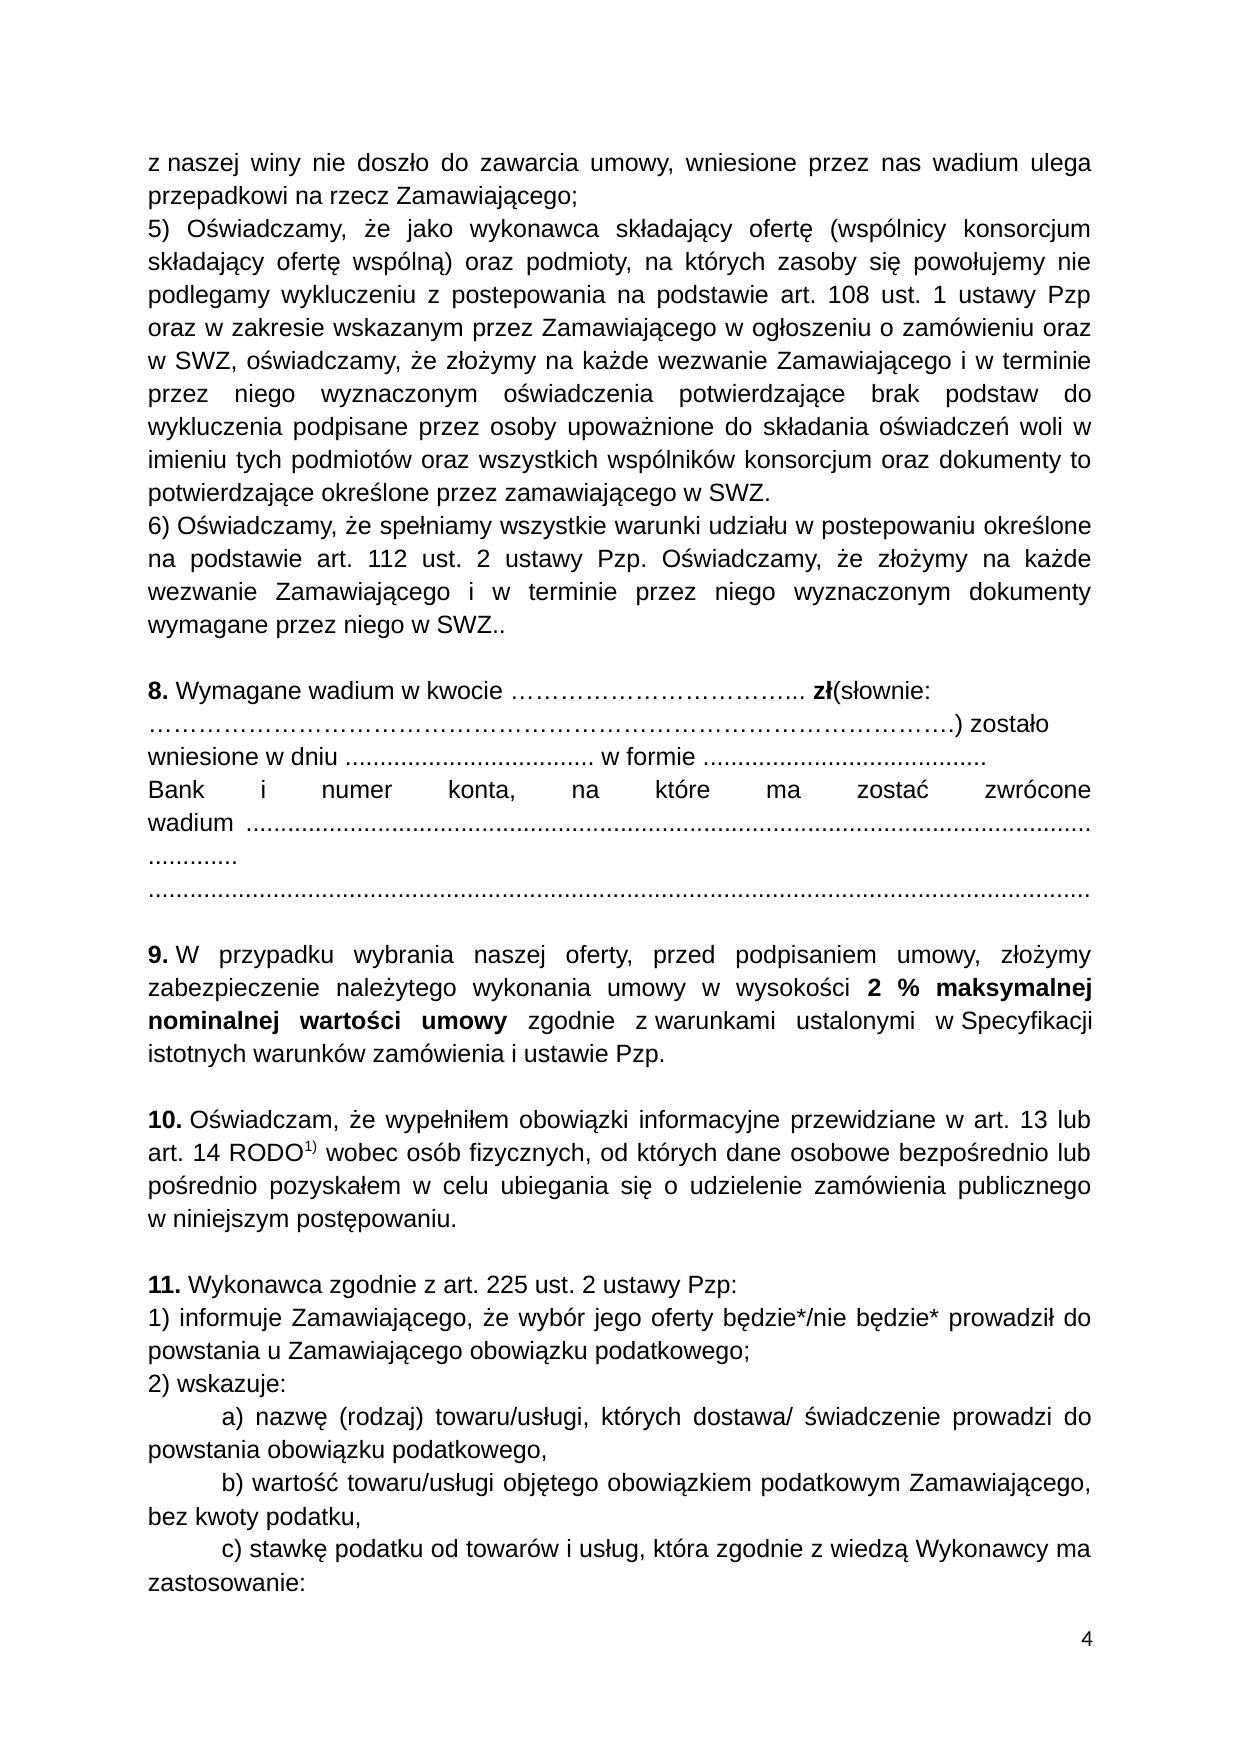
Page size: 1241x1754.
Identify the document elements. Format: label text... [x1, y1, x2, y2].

text 10. Oświadczam, że wypełniłem obowiązki informacyjne przewidziane w art. 13 lub art. 14 RODO1) wobec osób fizycznych, od których dane osobowe bezpośrednio lub pośrednio pozyskałem w celu ubiegania się o udzielenie zamówienia publicznego w niniejszym postępowaniu. [148, 1105, 1093, 1233]
text c) stawkę podatku od towarów i usług, która zgodnie z wiedzą Wykonawcy ma zastosowanie: [148, 1534, 1093, 1596]
text b) wartość towaru/usługi objętego obowiązkiem podatkowym Zamawiającego, bez kwoty podatku, [148, 1468, 1093, 1530]
text 6) Oświadczamy, że spełniamy wszystkie warunki udziału w postepowaniu określone na podstawie art. 112 ust. 2 ustawy Pzp. Oświadczamy, że złożymy na każde wezwanie Zamawiającego i w terminie przez niego wyznaczonym dokumenty wymagane przez niego w SWZ.. [148, 511, 1093, 639]
text Bank i numer konta, na które ma zostać zwrócone wadium ....................................................................................................................................... [148, 775, 1093, 870]
text 8. Wymagane wadium w kwocie ……………………………... zł(słownie:…………………………………………………………………………………….) zostało wniesione w dniu .................................... w formie ......................................... [148, 676, 1093, 771]
text 9. W przypadku wybrania naszej oferty, przed podpisaniem umowy, złożymy zabezpieczenie należytego wykonania umowy w wysokości 2 % maksymalnej nominalnej wartości umowy zgodnie z warunkami ustalonymi w Specyfikacji istotnych warunków zamówienia i ustawie Pzp. [148, 940, 1093, 1068]
text 5) Oświadczamy, że jako wykonawca składający ofertę (wspólnicy konsorcjum składający ofertę wspólną) oraz podmioty, na których zasoby się powołujemy nie podlegamy wykluczeniu z postepowania na podstawie art. 108 ust. 1 ustawy Pzp oraz w zakresie wskazanym przez Zamawiającego w ogłoszeniu o zamówieniu oraz w SWZ, oświadczamy, że złożymy na każde wezwanie Zamawiającego i w terminie przez niego wyznaczonym oświadczenia potwierdzające brak podstaw do wykluczenia podpisane przez osoby upoważnione do składania oświadczeń woli w imieniu tych podmiotów oraz wszystkich wspólników konsorcjum oraz dokumenty to potwierdzające określone przez zamawiającego w SWZ. [148, 214, 1093, 507]
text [148, 148, 1093, 209]
text ........................................................................................................................................ [148, 874, 1093, 903]
text 1) informuje Zamawiającego, że wybór jego oferty będzie*/nie będzie* prowadził do powstania u Zamawiającego obowiązku podatkowego; [148, 1303, 1093, 1365]
text 2) wskazuje: [148, 1369, 1093, 1398]
text a) nazwę (rodzaj) towaru/usługi, których dostawa/ świadczenie prowadzi do powstania obowiązku podatkowego, [148, 1402, 1093, 1464]
text 11. Wykonawca zgodnie z art. 225 ust. 2 ustawy Pzp: [148, 1270, 1093, 1299]
